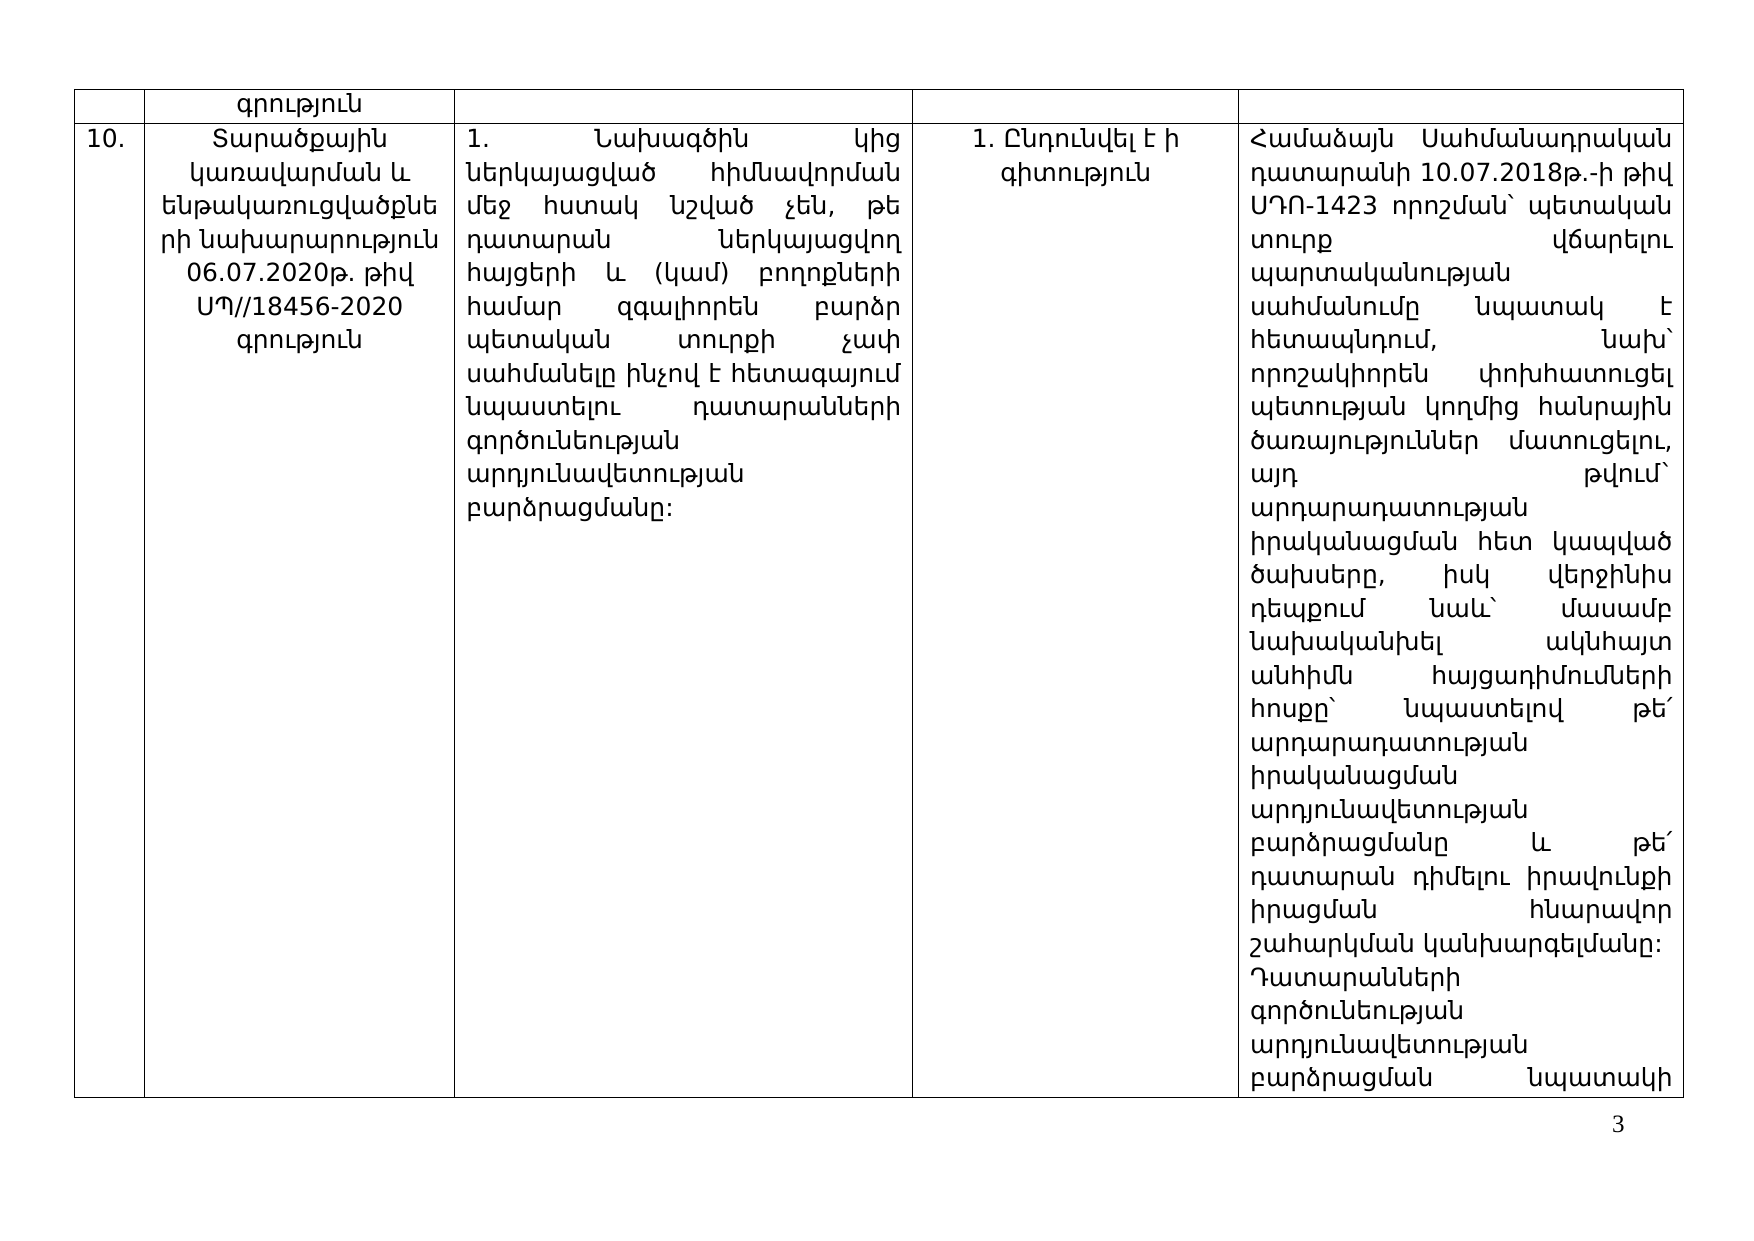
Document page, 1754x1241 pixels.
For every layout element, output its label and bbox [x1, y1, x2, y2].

table_cell [455, 124, 912, 1097]
table_cell [75, 90, 144, 123]
table_cell [913, 124, 1238, 1097]
table_cell [75, 124, 144, 1097]
table_cell [145, 124, 454, 1097]
table_cell [1239, 124, 1683, 1097]
table_cell [913, 90, 1238, 123]
table_cell [455, 90, 912, 123]
table_cell [1239, 90, 1683, 123]
table_cell [145, 90, 454, 123]
